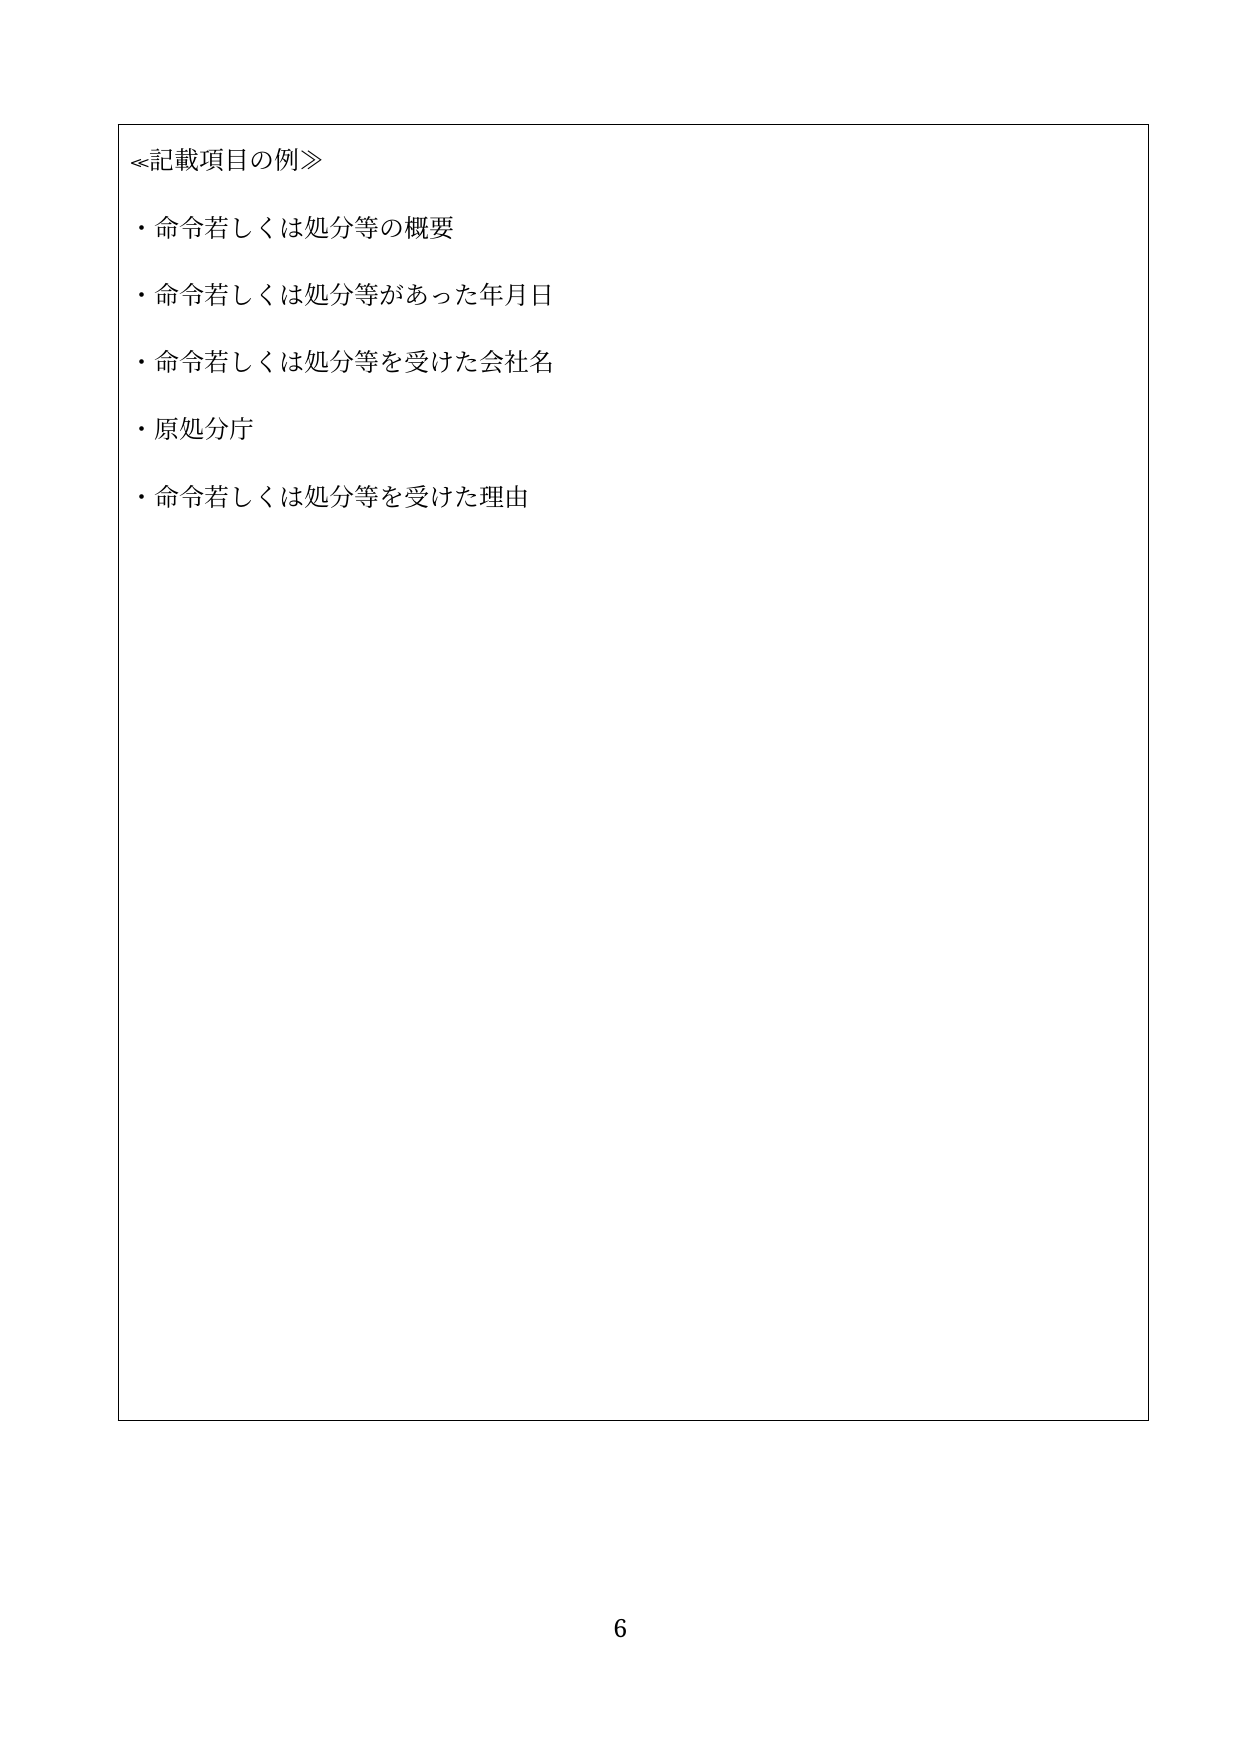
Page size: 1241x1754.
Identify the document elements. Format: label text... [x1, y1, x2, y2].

table_header ≪記載項目の例≫ ・命令若しくは処分等の概要 ・命令若しくは処分等があった年月日 ・命令若しくは処分等を受けた会社名 ・原処分庁 ・命令若しくは処分等を受けた理由 [119, 125, 1148, 1420]
